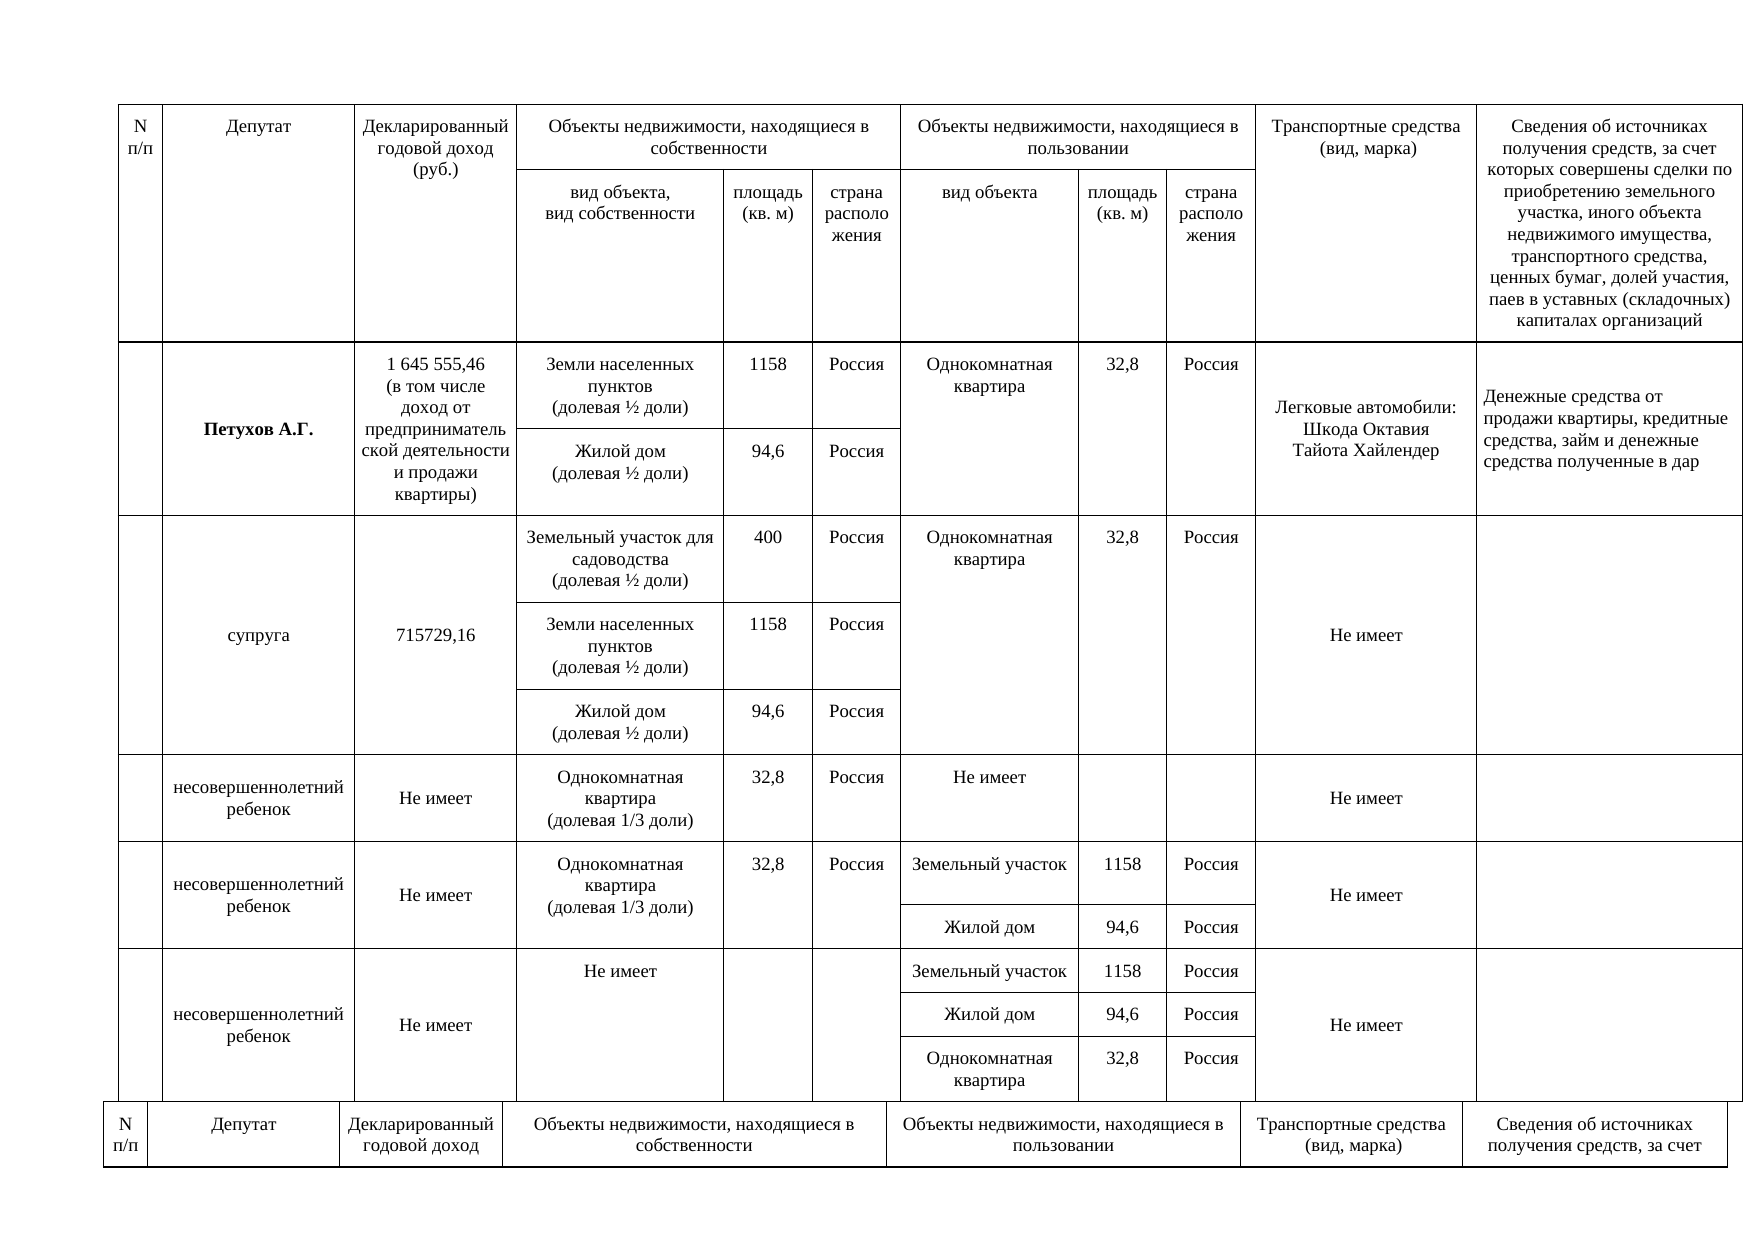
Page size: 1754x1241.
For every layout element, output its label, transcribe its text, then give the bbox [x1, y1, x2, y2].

table_cell Объекты недвижимости, находящиеся в пользовании [887, 1102, 1240, 1166]
table_cell Однокомнатная квартира [901, 1037, 1078, 1101]
table_cell Земельный участок для садоводства (долевая ½ доли) [517, 516, 723, 602]
table_cell [1477, 949, 1742, 1101]
table_cell страна расположения [1167, 170, 1255, 341]
table_cell Россия [1167, 905, 1255, 948]
table_cell Не имеет [517, 949, 723, 1101]
table_cell 1 645 555,46 (в том числе доход от предпринимательской деятельности и продажи квартиры) [355, 343, 516, 514]
table_cell 1158 [1079, 842, 1166, 904]
table_header Объекты недвижимости, находящиеся в собственности [517, 105, 900, 169]
table_cell Петухов А.Г. [163, 343, 354, 514]
table_cell [1167, 755, 1255, 841]
table_cell [1477, 842, 1742, 948]
table_cell Не имеет [1256, 949, 1476, 1101]
table_header Объекты недвижимости, находящиеся в пользовании [901, 105, 1255, 169]
table_cell вид объекта [901, 170, 1078, 341]
table_cell 32,8 [724, 842, 812, 948]
table_cell Россия [813, 755, 900, 841]
table_cell Жилой дом [901, 993, 1078, 1036]
table_cell Жилой дом (долевая ½ доли) [517, 429, 723, 514]
table_cell Однокомнатная квартира (долевая 1/3 доли) [517, 755, 723, 841]
table_cell Не имеет [1256, 516, 1476, 754]
table_cell [1477, 755, 1742, 841]
table_cell Однокомнатная квартира (долевая 1/3 доли) [517, 842, 723, 948]
table_cell [119, 842, 162, 948]
table_cell 94,6 [1079, 905, 1166, 948]
table_cell несовершеннолетний ребенок [163, 949, 354, 1101]
table_header Сведения об источниках получения средств, за счет которых совершены сделки по приобретению земельного участка, иного объекта недвижимого имущества, транспортного средства, ценных бумаг, долей участия, паев в уставных (складочных) капиталах организаций [1477, 105, 1742, 341]
table_cell Россия [1167, 842, 1255, 904]
table_cell Россия [813, 516, 900, 602]
table_cell Жилой дом [901, 905, 1078, 948]
table_cell Однокомнатная квартира [901, 343, 1078, 514]
table_cell площадь (кв. м) [1079, 170, 1166, 341]
table_cell несовершеннолетний ребенок [163, 755, 354, 841]
table_cell [724, 949, 812, 1101]
table_cell Земельный участок [901, 842, 1078, 904]
table_cell 94,6 [1079, 993, 1166, 1036]
table_cell Не имеет [355, 755, 516, 841]
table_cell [340, 1102, 502, 1166]
table_cell Россия [813, 343, 900, 428]
table_cell 94,6 [724, 690, 812, 754]
table_cell площадь (кв. м) [724, 170, 812, 341]
table_cell Объекты недвижимости, находящиеся в собственности [503, 1102, 886, 1166]
table_cell 32,8 [724, 755, 812, 841]
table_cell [1241, 1102, 1462, 1166]
table_cell 94,6 [724, 429, 812, 514]
table_cell Россия [1167, 993, 1255, 1036]
table_cell Земли населенных пунктов (долевая ½ доли) [517, 343, 723, 428]
table_cell [1477, 516, 1742, 754]
table_cell 1158 [724, 343, 812, 428]
table_cell [813, 949, 900, 1101]
table_cell 715729,16 [355, 516, 516, 754]
table_cell Россия [813, 690, 900, 754]
table_cell 32,8 [1079, 1037, 1166, 1101]
table_cell супруга [163, 516, 354, 754]
table_cell [119, 949, 162, 1101]
table_cell Легковые автомобили: Шкода Октавия Тайота Хайлендер [1256, 343, 1476, 514]
table_cell Россия [1167, 1037, 1255, 1101]
table_cell Однокомнатная квартира [901, 516, 1078, 754]
table_cell Не имеет [901, 755, 1078, 841]
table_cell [1463, 1102, 1727, 1166]
table_cell Россия [1167, 343, 1255, 514]
table_cell Не имеет [355, 949, 516, 1101]
table_cell [1079, 755, 1166, 841]
table_cell Россия [813, 842, 900, 948]
table_cell Земли населенных пунктов (долевая ½ доли) [517, 603, 723, 688]
table_cell Не имеет [1256, 842, 1476, 948]
table_cell Не имеет [1256, 755, 1476, 841]
table_cell Россия [813, 429, 900, 514]
table_cell Земельный участок [901, 949, 1078, 992]
table_cell [119, 343, 162, 514]
table_cell Жилой дом (долевая ½ доли) [517, 690, 723, 754]
table_cell 400 [724, 516, 812, 602]
table_cell Депутат [148, 1102, 339, 1166]
table_header Депутат [163, 105, 354, 341]
table_cell Россия [1167, 949, 1255, 992]
table_cell [119, 755, 162, 841]
table_cell 32,8 [1079, 516, 1166, 754]
table_cell несовершеннолетний ребенок [163, 842, 354, 948]
table_cell Россия [1167, 516, 1255, 754]
table_cell страна расположения [813, 170, 900, 341]
table_header Транспортные средства (вид, марка) [1256, 105, 1476, 341]
table_cell Россия [813, 603, 900, 688]
table_cell Денежные средства от продажи квартиры, кредитные средства, займ и денежные средства полученные в дар [1477, 343, 1742, 514]
table_cell вид объекта, вид собственности [517, 170, 723, 341]
table_header N п/п [119, 105, 162, 341]
table_cell Не имеет [355, 842, 516, 948]
table_cell 32,8 [1079, 343, 1166, 514]
table_cell [119, 516, 162, 754]
table_cell 1158 [1079, 949, 1166, 992]
table_cell 1158 [724, 603, 812, 688]
table_header Декларированный годовой доход (руб.) [355, 105, 516, 341]
table_cell N п/п [104, 1102, 147, 1166]
